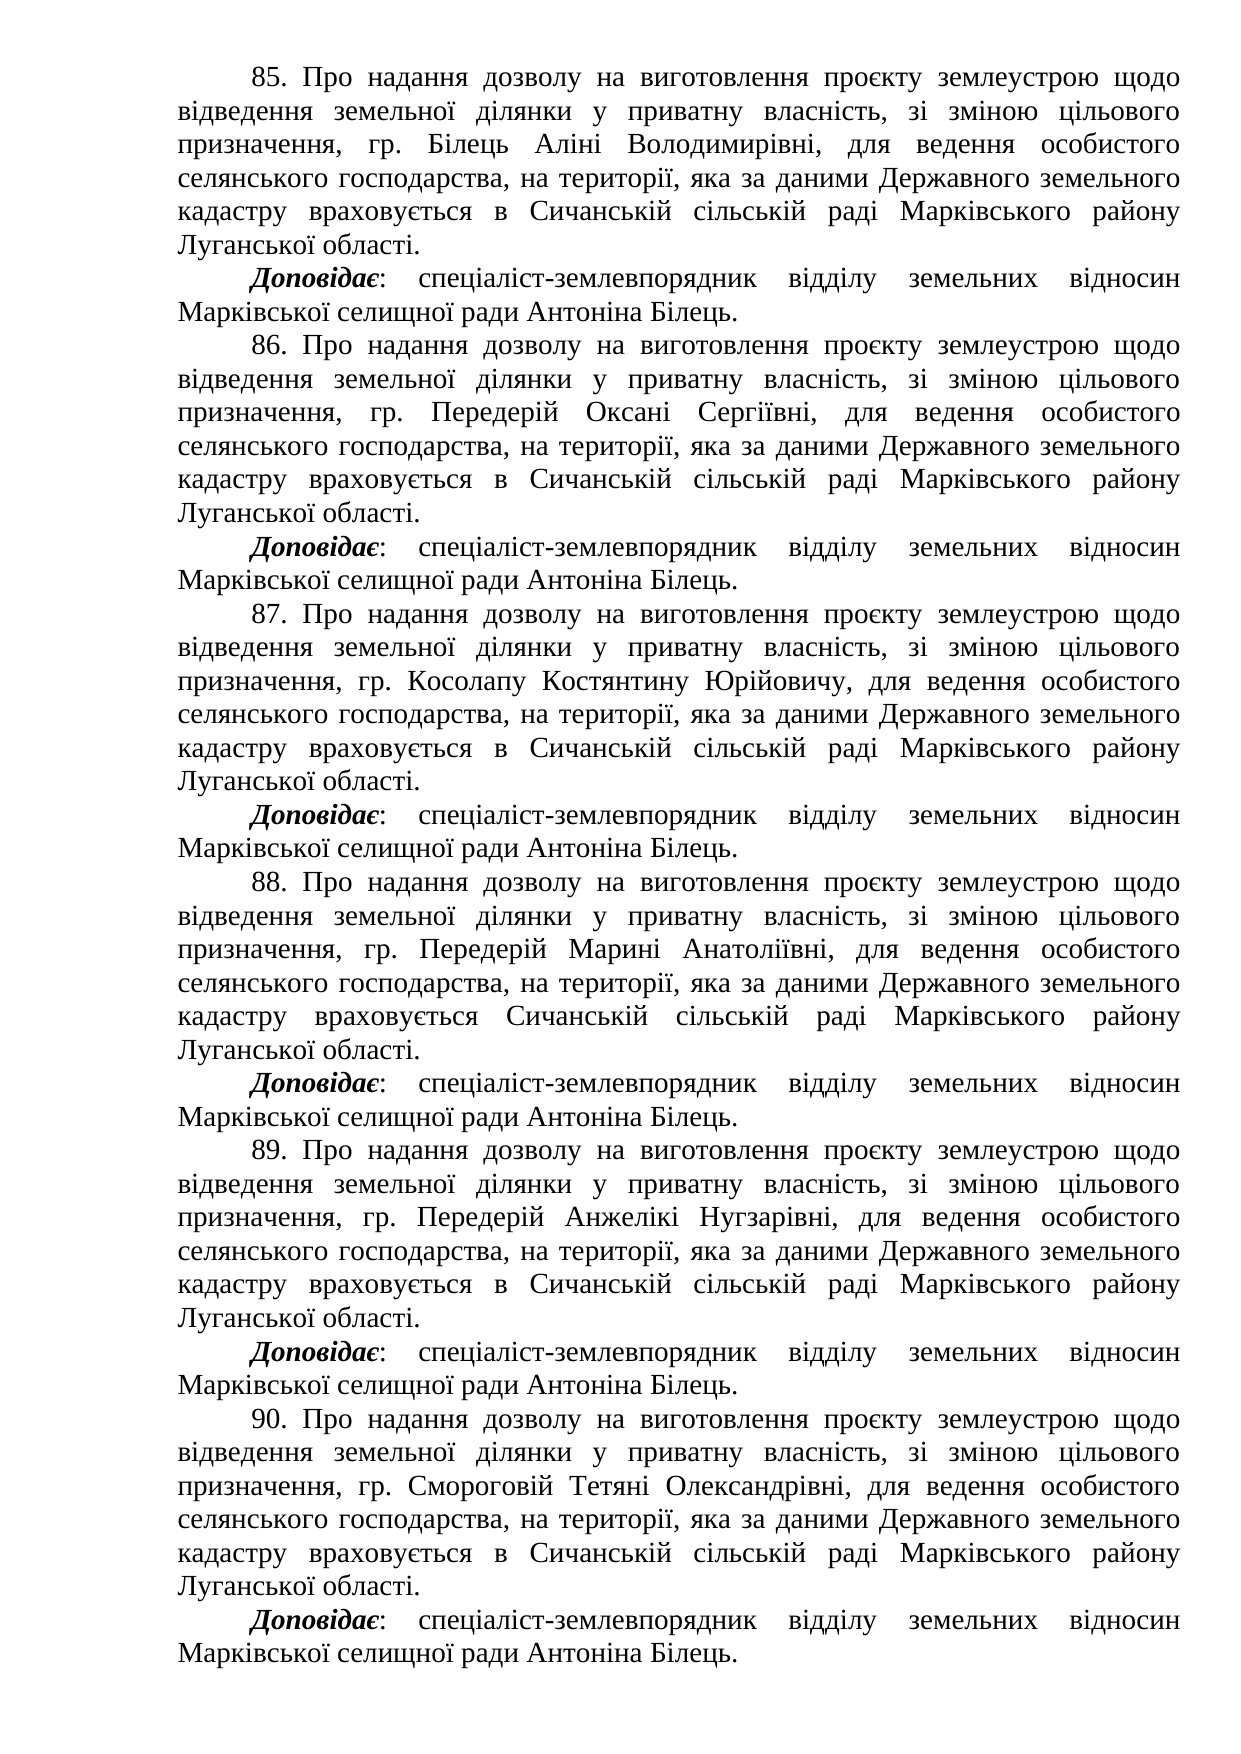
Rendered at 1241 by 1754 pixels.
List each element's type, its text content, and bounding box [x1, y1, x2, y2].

text 88. Про надання дозволу на виготовлення проєкту землеустрою щодо відведення земельної ділянки у приватну власність, зі зміною цільового призначення, гр. Передерій Марині Анатоліївні, для ведення особистого селянського господарства, на території, яка за даними Державного земельного кадастру враховується Сичанській сільській раді Марківського району Луганської області. [177, 864, 1181, 1065]
text Доповідає: спеціаліст-землевпорядник відділу земельних відносин Марківської селищної ради Антоніна Білець. [177, 1334, 1181, 1401]
text 89. Про надання дозволу на виготовлення проєкту землеустрою щодо відведення земельної ділянки у приватну власність, зі зміною цільового призначення, гр. Передерій Анжелікі Нугзарівні, для ведення особистого селянського господарства, на території, яка за даними Державного земельного кадастру враховується в Сичанській сільській раді Марківського району Луганської області. [177, 1132, 1181, 1334]
text Доповідає: спеціаліст-землевпорядник відділу земельних відносин Марківської селищної ради Антоніна Білець. [177, 529, 1181, 596]
text Доповідає: спеціаліст-землевпорядник відділу земельних відносин Марківської селищної ради Антоніна Білець. [177, 1065, 1181, 1132]
text 86. Про надання дозволу на виготовлення проєкту землеустрою щодо відведення земельної ділянки у приватну власність, зі зміною цільового призначення, гр. Передерій Оксані Сергіївні, для ведення особистого селянського господарства, на території, яка за даними Державного земельного кадастру враховується в Сичанській сільській раді Марківського району Луганської області. [177, 327, 1181, 529]
text Доповідає: спеціаліст-землевпорядник відділу земельних відносин Марківської селищної ради Антоніна Білець. [177, 797, 1181, 864]
text Доповідає: спеціаліст-землевпорядник відділу земельних відносин Марківської селищної ради Антоніна Білець. [177, 260, 1181, 327]
text 87. Про надання дозволу на виготовлення проєкту землеустрою щодо відведення земельної ділянки у приватну власність, зі зміною цільового призначення, гр. Косолапу Костянтину Юрійовичу, для ведення особистого селянського господарства, на території, яка за даними Державного земельного кадастру враховується в Сичанській сільській раді Марківського району Луганської області. [177, 596, 1181, 797]
text 90. Про надання дозволу на виготовлення проєкту землеустрою щодо відведення земельної ділянки у приватну власність, зі зміною цільового призначення, гр. Смороговій Тетяні Олександрівні, для ведення особистого селянського господарства, на території, яка за даними Державного земельного кадастру враховується в Сичанській сільській раді Марківського району Луганської області. [177, 1401, 1181, 1602]
text 85. Про надання дозволу на виготовлення проєкту землеустрою щодо відведення земельної ділянки у приватну власність, зі зміною цільового призначення, гр. Білець Аліні Володимирівні, для ведення особистого селянського господарства, на території, яка за даними Державного земельного кадастру враховується в Сичанській сільській раді Марківського району Луганської області. [177, 59, 1181, 260]
text Доповідає: спеціаліст-землевпорядник відділу земельних відносин Марківської селищної ради Антоніна Білець. [177, 1602, 1181, 1669]
